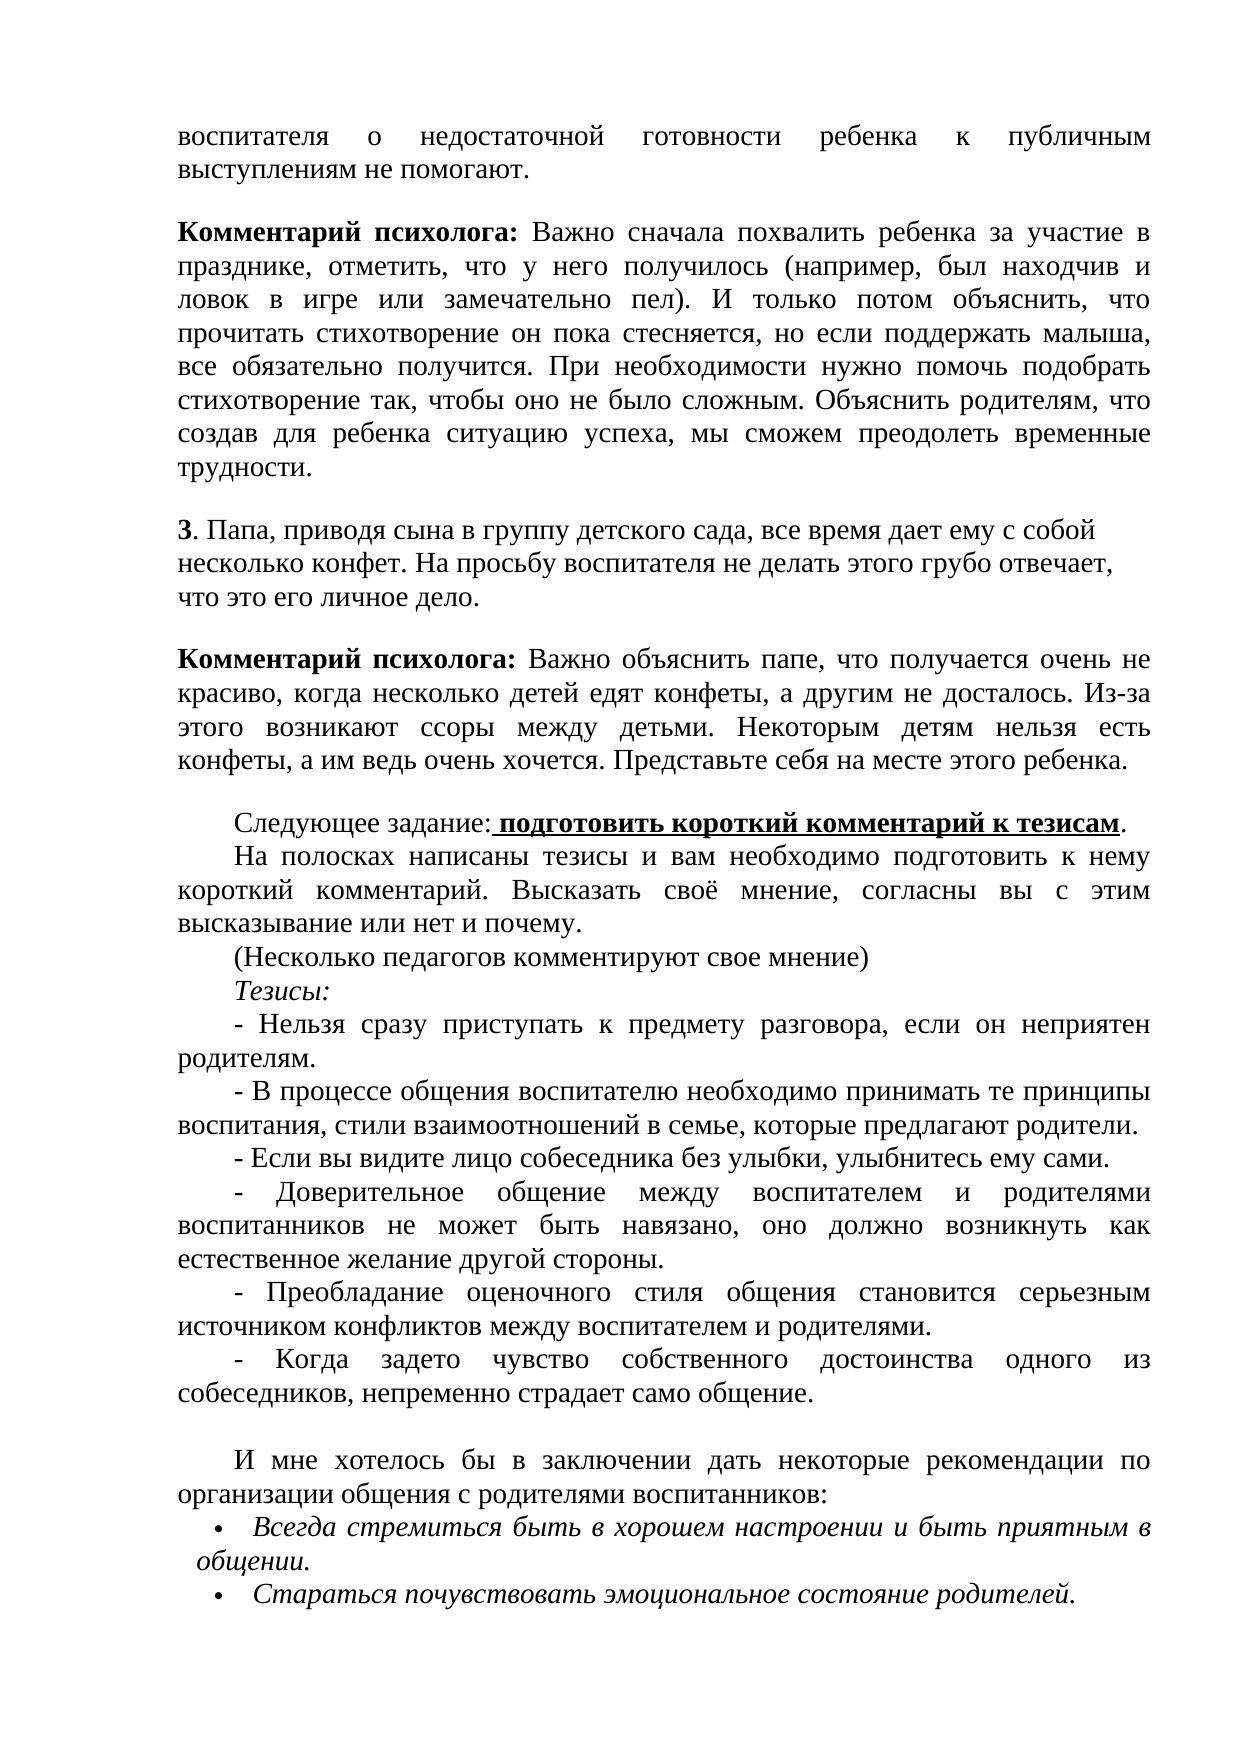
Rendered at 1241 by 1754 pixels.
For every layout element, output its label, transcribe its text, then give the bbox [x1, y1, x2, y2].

list Всегда стремиться быть в хорошем настроении и быть приятным в общении. [196, 1509, 1152, 1576]
text (Несколько педагогов комментируют свое мнение) [177, 939, 1152, 973]
text И мне хотелось бы в заключении дать некоторые рекомендации по организации общения с родителями воспитанников: [177, 1442, 1152, 1509]
text - Если вы видите лицо собеседника без улыбки, улыбнитесь ему сами. [177, 1140, 1152, 1174]
text - В процессе общения воспитателю необходимо принимать те принципы воспитания, стили взаимоотношений в семье, которые предлагают родители. [177, 1073, 1152, 1140]
text На полосках написаны тезисы и вам необходимо подготовить к нему короткий комментарий. Высказать своё мнение, согласны вы с этим высказывание или нет и почему. [177, 838, 1152, 939]
text Тезисы: [177, 973, 1152, 1006]
text Комментарий психолога: Важно объяснить папе, что получается очень не красиво, когда несколько детей едят конфеты, а другим не досталось. Из-за этого возникают ссоры между детьми. Некоторым детям нельзя есть конфеты, а им ведь очень хочется. Представьте себя на месте этого ребенка. [177, 642, 1152, 776]
text - Преобладание оценочного стиля общения становится серьезным источником конфликтов между воспитателем и родителями. [177, 1274, 1152, 1342]
text Следующее задание: подготовить короткий комментарий к тезисам. [177, 805, 1152, 838]
text 3. Папа, приводя сына в группу детского сада, все время дает ему с собой несколько конфет. На просьбу воспитателя не делать этого грубо отвечает, что это его личное дело. [177, 512, 1152, 612]
list Стараться почувствовать эмоциональное состояние родителей. [196, 1576, 1152, 1610]
text - Доверительное общение между воспитателем и родителями воспитанников не может быть навязано, оно должно возникнуть как естественное желание другой стороны. [177, 1174, 1152, 1274]
text - Когда задето чувство собственного достоинства одного из собеседников, непременно страдает само общение. [177, 1342, 1152, 1409]
text - Нельзя сразу приступать к предмету разговора, если он неприятен родителям. [177, 1006, 1152, 1073]
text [177, 118, 1152, 185]
text Комментарий психолога: Важно сначала похвалить ребенка за участие в празднике, отметить, что у него получилось (например, был находчив и ловок в игре или замечательно пел). И только потом объяснить, что прочитать стихотворение он пока стесняется, но если поддержать малыша, все обязательно получится. При необходимости нужно помочь подобрать стихотворение так, чтобы оно не было сложным. Объяснить родителям, что создав для ребенка ситуацию успеха, мы сможем преодолеть временные трудности. [177, 214, 1152, 483]
